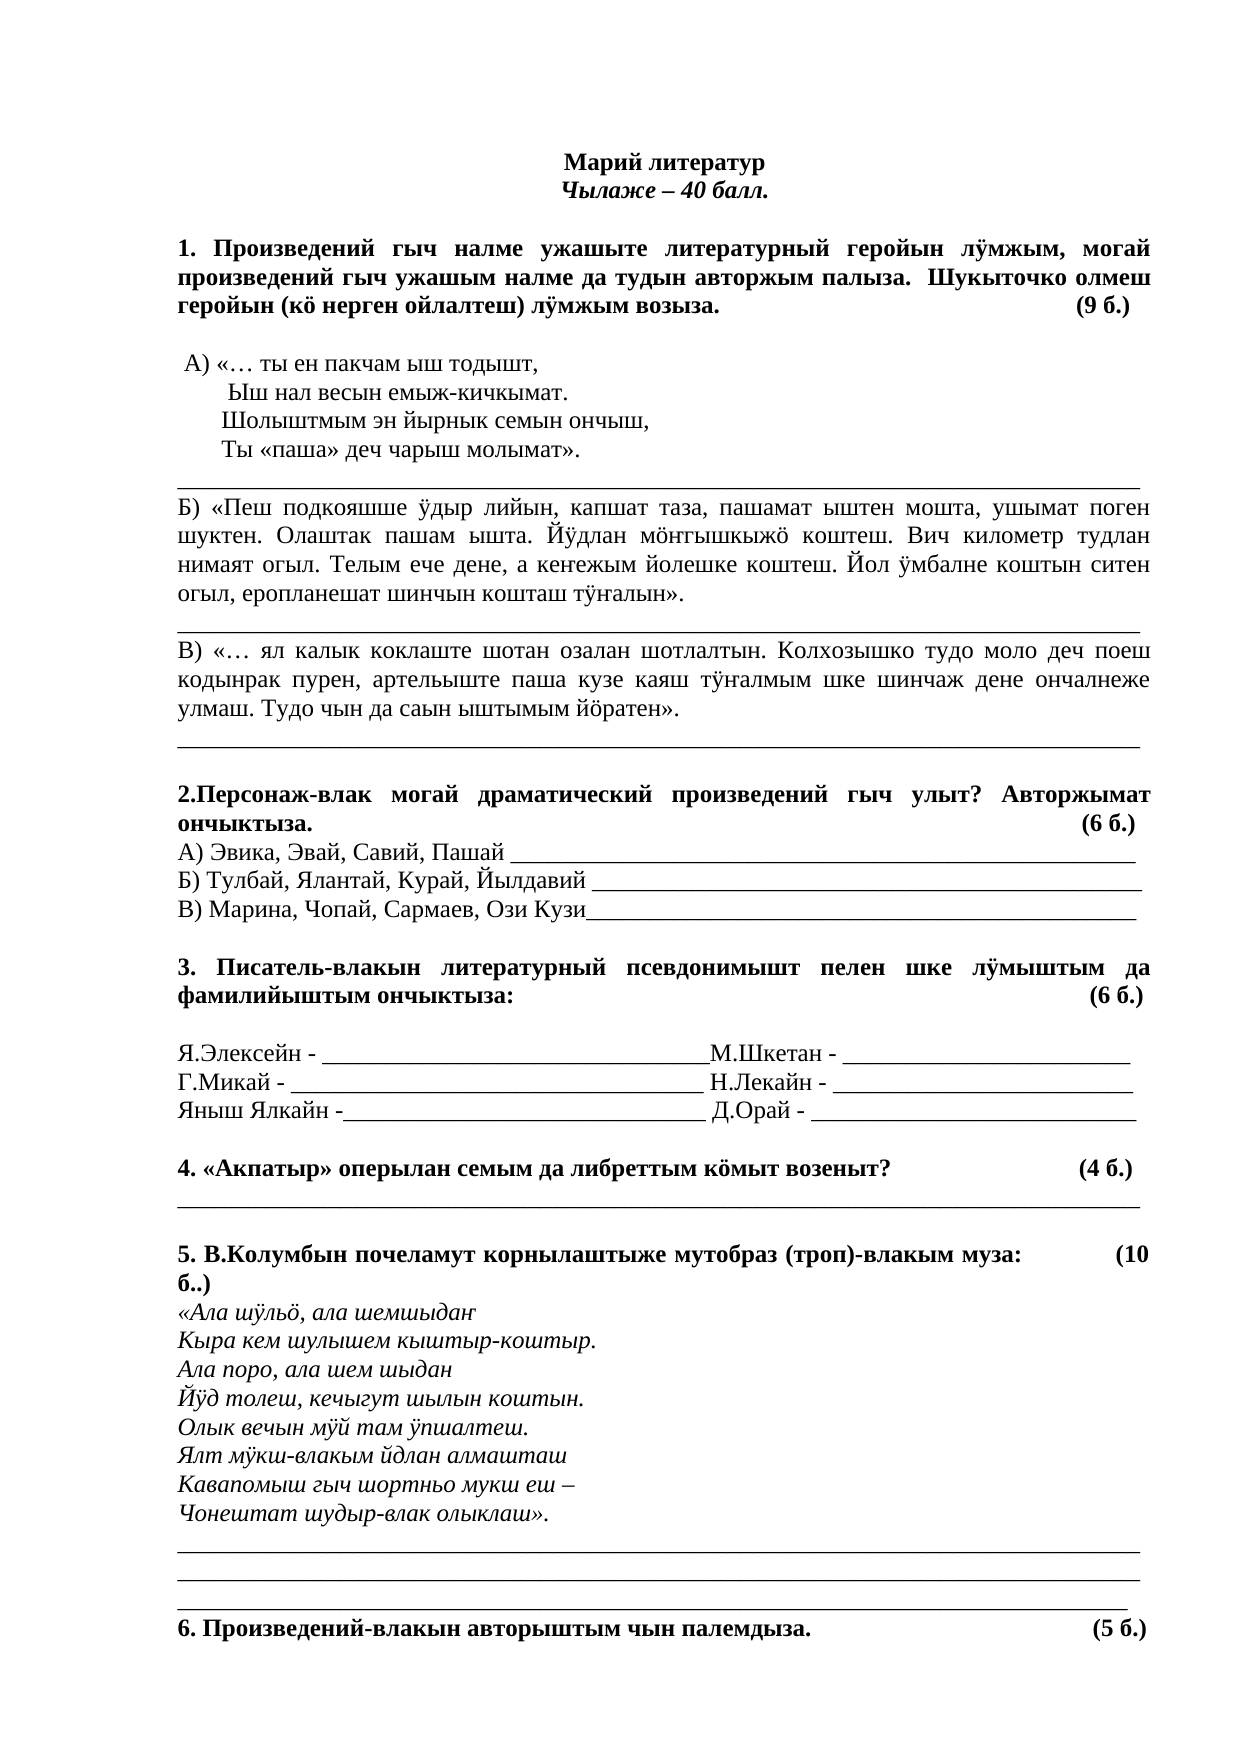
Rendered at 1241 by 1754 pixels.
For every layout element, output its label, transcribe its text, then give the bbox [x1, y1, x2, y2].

text Кавапомыш гыч шортньо мукш еш – [177, 1469, 1152, 1498]
text Б) «Пеш подкояшше ÿдыр лийын, капшат таза, пашамат ыштен мошта, ушымат поген шуктен. Олаштак пашам ышта. Йÿдлан мӧҥгышкыжӧ коштеш. Вич километр тудлан нимаят огыл. Телым ече дене, а кеҥежым йолешке коштеш. Йол ÿмбалне коштын ситен огыл, еропланешат шинчын кошташ тÿҥалын». [177, 492, 1152, 607]
text Ыш нал весын емыж-кичкымат. [177, 377, 1152, 406]
text _____________________________________________________________________________ [177, 607, 1152, 636]
text Чылаже – 40 балл. [177, 176, 1152, 204]
text 6. Произведений-влакын авторыштым чын палемдыза. (5 б.) [177, 1613, 1152, 1642]
text В) Марина, Чопай, Сармаев, Ози Кузи____________________________________________ [177, 894, 1152, 923]
text _____________________________________________________________________________ [177, 1182, 1152, 1211]
text _____________________________________________________________________________ [177, 722, 1152, 751]
text Ты «паша» деч чарыш молымат». [177, 434, 1152, 463]
text Шолыштмым эн йырнык семын ончыш, [177, 406, 1152, 434]
text Яныш Ялкайн -_____________________________ Д.Орай - __________________________ [177, 1096, 1152, 1124]
text Чонештат шудыр-влак олыклаш». [177, 1498, 1152, 1527]
text А) «… ты ен пакчам ыш тодышт, [177, 348, 1152, 377]
text 2.Персонаж-влак могай драматический произведений гыч улыт? Авторжымат ончыктыза. (6 б.) [177, 779, 1152, 837]
text Ала поро, ала шем шыдан [177, 1354, 1152, 1383]
text Я.Элексейн - _______________________________М.Шкетан - _______________________ [177, 1038, 1152, 1067]
text Б) Тулбай, Ялантай, Курай, Йылдавий ____________________________________________ [177, 866, 1152, 894]
text Марий литератур [177, 147, 1152, 176]
text Олык вечын мÿй там ÿпшалтеш. [177, 1412, 1152, 1441]
text 4. «Акпатыр» оперылан семым да либреттым кӧмыт возеныт? (4 б.) [177, 1153, 1152, 1182]
text 3. Писатель-влакын литературный псевдонимышт пелен шке лӱмыштым да фамилийыштым ончыктыза: (6 б.) [177, 952, 1152, 1009]
text Йÿд толеш, кечыгут шылын коштын. [177, 1383, 1152, 1412]
text _____________________________________________________________________________ [177, 463, 1152, 492]
text ______________________________________________________________________________________________________________________________________________________________________________________________________________________________________ [177, 1527, 1152, 1613]
text Ялт мÿкш-влакым йдлан алмашташ [177, 1441, 1152, 1469]
text В) «… ял калык коклаште шотан озалан шотлалтын. Колхозышко тудо моло деч поеш кодынрак пурен, артельыште паша кузе каяш тÿҥалмым шке шинчаж дене ончалнеже улмаш. Тудо чын да саын ыштымым йӧратен». [177, 636, 1152, 722]
text 5. В.Колумбын почеламут корнылаштыже мутобраз (троп)-влакым муза: (10 б..) [177, 1239, 1152, 1297]
text А) Эвика, Эвай, Савий, Пашай __________________________________________________ [177, 837, 1152, 866]
text «Ала шÿльӧ, ала шемшыдаҥ [177, 1297, 1152, 1326]
text 1. Произведений гыч налме ужашыте литературный геройын лӱмжым, могай произведений гыч ужашым налме да тудын авторжым палыза. Шукыточко олмеш геройын (кӧ нерген ойлалтеш) лӱмжым возыза. (9 б.) [177, 233, 1152, 319]
text Г.Микай - _________________________________ Н.Лекайн - ________________________ [177, 1067, 1152, 1096]
text Кыра кем шулышем кыштыр-коштыр. [177, 1326, 1152, 1354]
